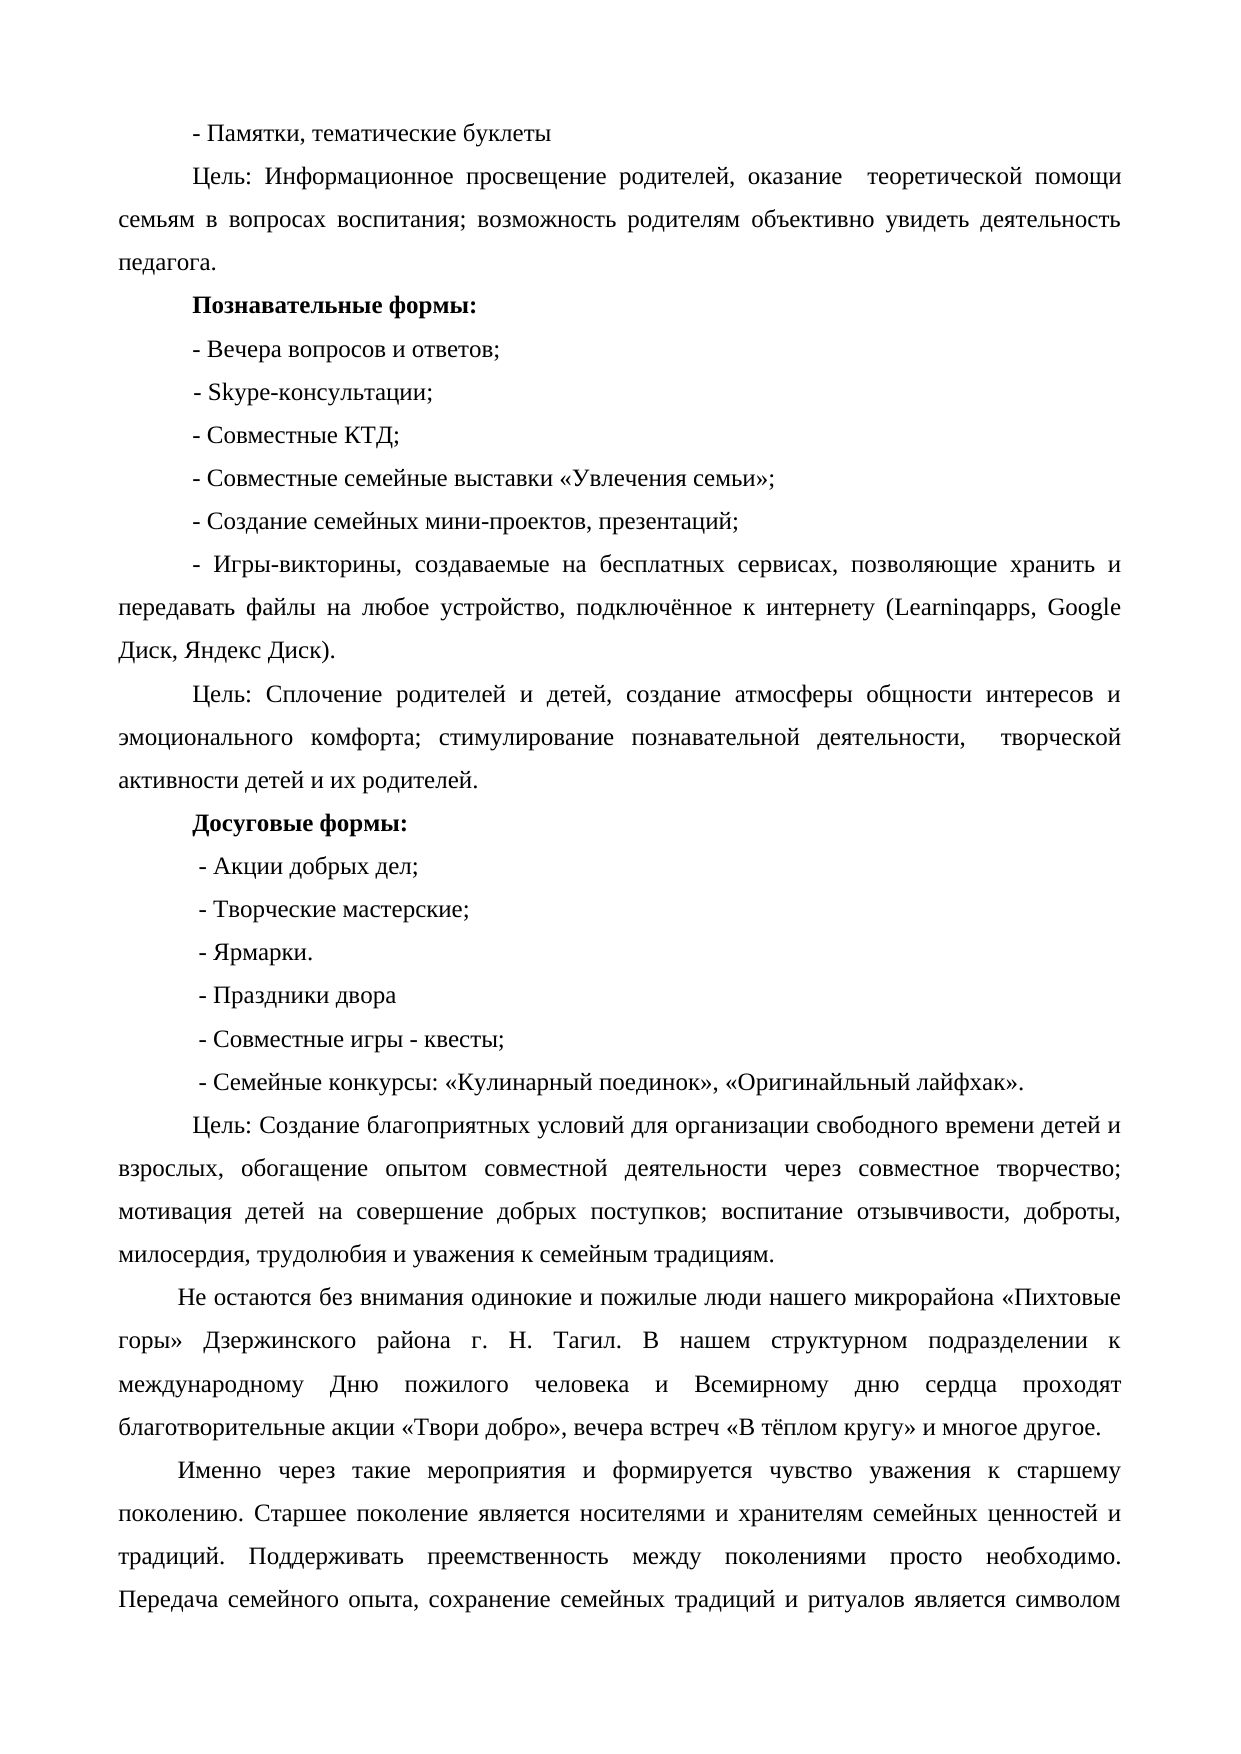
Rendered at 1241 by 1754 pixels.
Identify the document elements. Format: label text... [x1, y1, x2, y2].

text - Вечера вопросов и ответов; [118, 334, 1122, 362]
text - Совместные игры - квесты; [118, 1024, 1122, 1052]
text - Праздники двора [118, 981, 1122, 1009]
text - Игры-викторины, создаваемые на бесплатных сервисах, позволяющие хранить и передавать файлы на любое устройство, подключённое к интернету (Learninqapps, Google Диск, Яндекс Диск). [118, 549, 1122, 664]
text - Акции добрых дел; [118, 851, 1122, 880]
text - Ярмарки. [118, 937, 1122, 966]
text - Совместные КТД; [118, 420, 1122, 449]
text - Совместные семейные выставки «Увлечения семьи»; [118, 463, 1122, 492]
text - Памятки, тематические буклеты [118, 118, 1122, 147]
text Досуговые формы: [118, 808, 1122, 837]
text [118, 1570, 1122, 1613]
text Цель: Создание благоприятных условий для организации свободного времени детей и взрослых, обогащение опытом совместной деятельности через совместное творчество; мотивация детей на совершение добрых поступков; воспитание отзывчивости, доброты, милосердия, трудолюбия и уважения к семейным традициям. [118, 1110, 1122, 1268]
text Цель: Информационное просвещение родителей, оказание теоретической помощи семьям в вопросах воспитания; возможность родителям объективно увидеть деятельность педагога. [118, 161, 1122, 276]
text - Skype-консультации; [118, 377, 1122, 406]
text Цель: Сплочение родителей и детей, создание атмосферы общности интересов и эмоционального комфорта; стимулирование познавательной деятельности, творческой активности детей и их родителей. [118, 679, 1122, 794]
text Не остаются без внимания одинокие и пожилые люди нашего микрорайона «Пихтовые горы» Дзержинского района г. Н. Тагил. В нашем структурном подразделении к международному Дню пожилого человека и Всемирному дню сердца проходят благотворительные акции «Твори добро», вечера встреч «В тёплом кругу» и многое другое. [118, 1282, 1122, 1441]
text - Творческие мастерские; [118, 894, 1122, 923]
text Познавательные формы: [118, 291, 1122, 319]
text - Семейные конкурсы: «Кулинарный поединок», «Оригинайльный лайфхак». [118, 1067, 1122, 1096]
text - Создание семейных мини-проектов, презентаций; [118, 506, 1122, 535]
